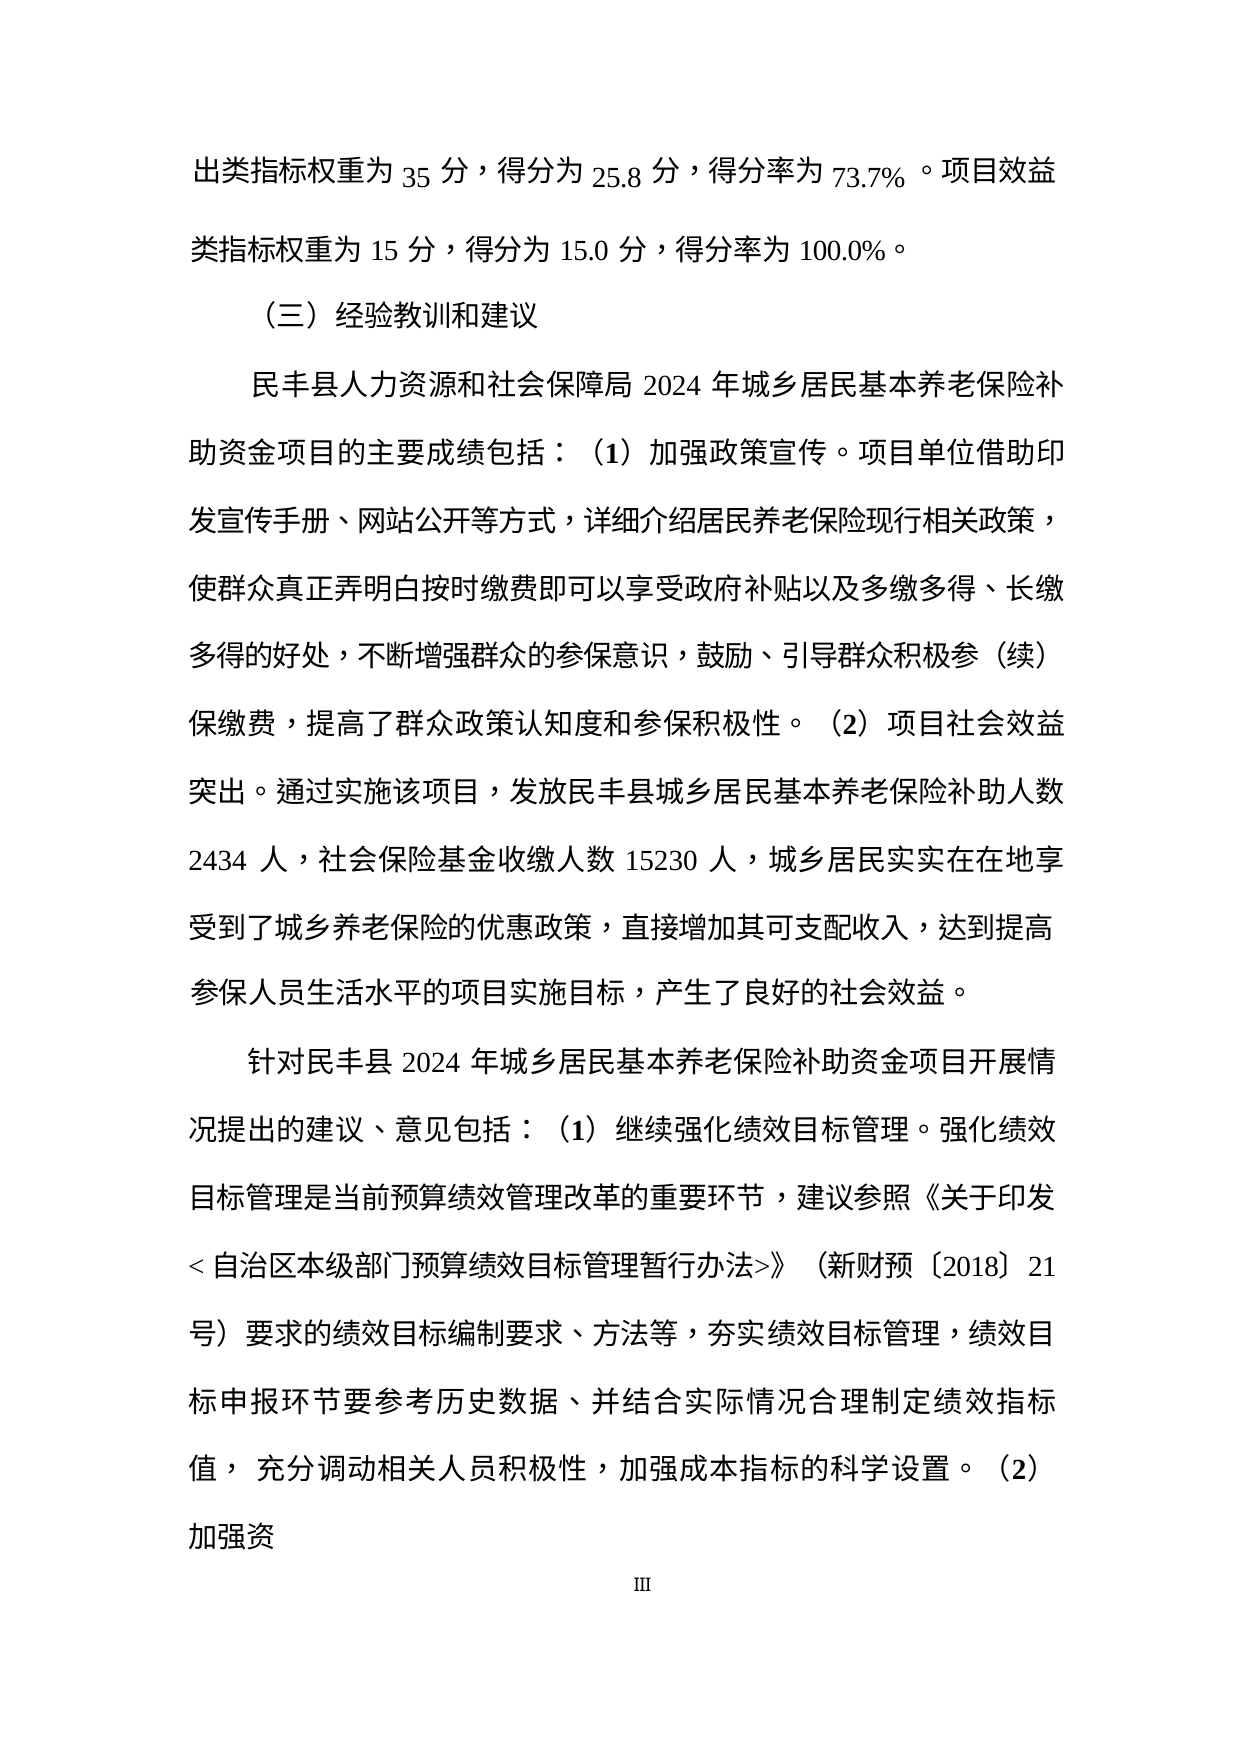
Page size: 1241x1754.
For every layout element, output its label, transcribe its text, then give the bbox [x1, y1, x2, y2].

text 针对民丰县 2024 年城乡居民基本养老保险补助资金项目开展情 况提出的建议、意见包括：（1）继续强化绩效目标管理。强化绩效 目标管理是当前预算绩效管理改革的重要环节，建议参照《关于印发 < 自治区本级部门预算绩效目标管理暂行办法>》（新财预〔2018〕21 号）要求的绩效目标编制要求、方法等，夯实绩效目标管理，绩效目 标申报环节要参考历史数据、并结合实际情况合理制定绩效指标值， 充分调动相关人员积极性，加强成本指标的科学设置。（2）加强资 [188, 1042, 1056, 1556]
text 出类指标权重为 35 分，得分为 25.8 分，得分率为 73.7% 。项目效益 [192, 166, 1065, 231]
text 类指标权重为 15 分，得分为 15.0 分，得分率为 100.0%。 [190, 231, 1065, 268]
text （三）经验教训和建议 [248, 297, 1065, 334]
text 民丰县人力资源和社会保障局 2024 年城乡居民基本养老保险补 助资金项目的主要成绩包括：（1）加强政策宣传。项目单位借助印 发宣传手册、网站公开等方式，详细介绍居民养老保险现行相关政策， 使群众真正弄明白按时缴费即可以享受政府补贴以及多缴多得、长缴 多得的好处，不断增强群众的参保意识，鼓励、引导群众积极参（续） 保缴费，提高了群众政策认知度和参保积极性。（2）项目社会效益 突出。通过实施该项目，发放民丰县城乡居民基本养老保险补助人数 2434 人，社会保险基金收缴人数 15230 人，城乡居民实实在在地享 受到了城乡养老保险的优惠政策，直接增加其可支配收入，达到提高 [188, 364, 1065, 947]
text 参保人员生活水平的项目实施目标，产生了良好的社会效益。 [190, 975, 1065, 1011]
